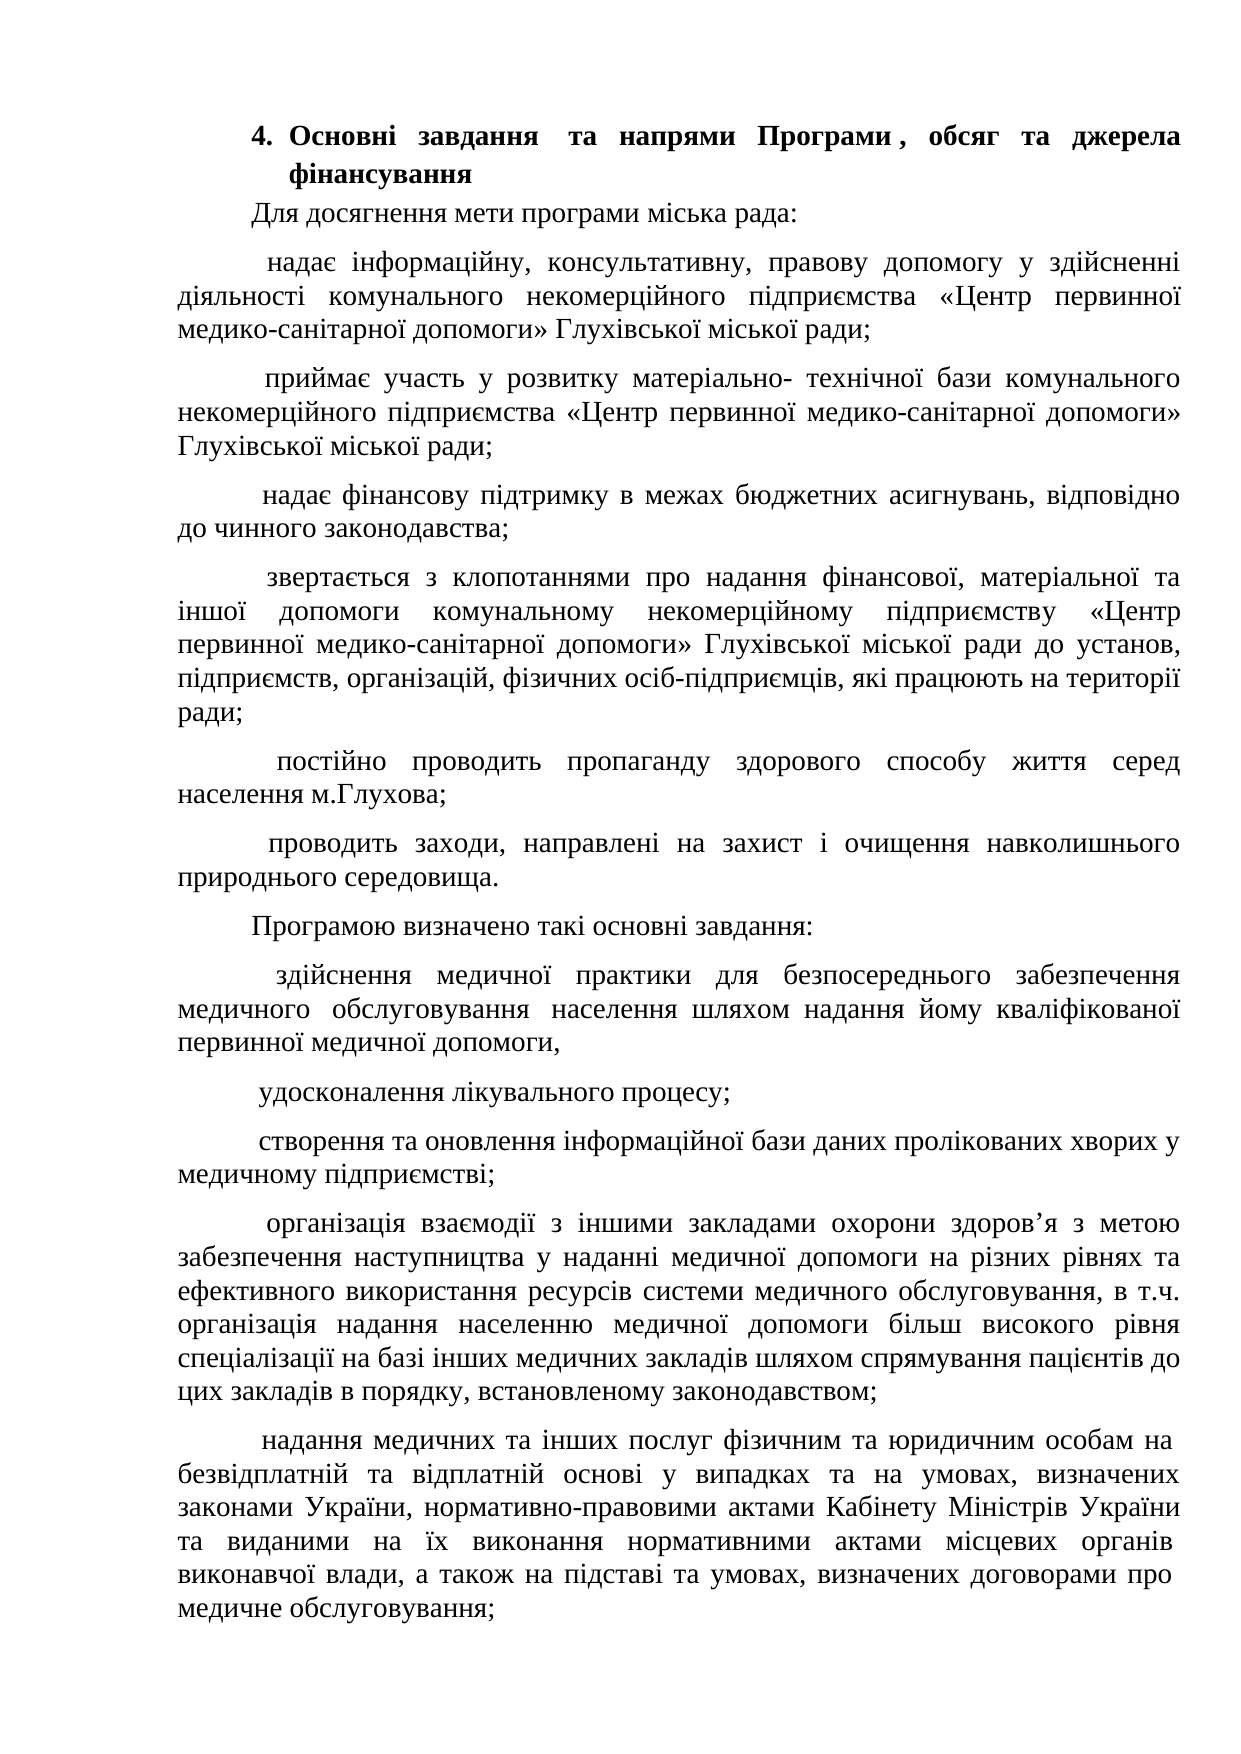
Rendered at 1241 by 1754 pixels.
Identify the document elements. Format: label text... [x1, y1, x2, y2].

text звертається з клопотаннями про надання фінансової, матеріальної та іншої допомоги комунальному некомерційному підприємству «Центр первинної медико-санітарної допомоги» Глухівської міської ради до установ, підприємств, організацій, фізичних осіб-підприємців, які працюють на території ради; [177, 559, 1181, 727]
text здійснення медичної практики для безпосереднього забезпечення медичного обслуговування населення шляхом надання йому кваліфікованої первинної медичної допомоги, [177, 957, 1181, 1058]
text надає інформаційну, консультативну, правову допомогу у здійсненні діяльності комунального некомерційного підприємства «Центр первинної медико-санітарної допомоги» Глухівської міської ради; [177, 244, 1181, 345]
text надання медичних та інших послуг фізичним та юридичним особам на безвідплатній та відплатній основі у випадках та на умовах, визначених законами України, нормативно-правовими актами Кабінету Міністрів України та виданими на їх виконання нормативними актами місцевих органів виконавчої влади, а також на підставі та умовах, визначених договорами про медичне обслуговування; [177, 1422, 1181, 1624]
text Для досягнення мети програми міська рада: [177, 195, 1181, 229]
text створення та оновлення інформаційної бази даних пролікованих хворих у медичному підприємстві; [177, 1123, 1181, 1190]
text постійно проводить пропаганду здорового способу життя серед населення м.Глухова; [177, 743, 1181, 810]
list Основні завдання та напрями Програми , обсяг та джерела фінансування [251, 118, 1181, 190]
text удосконалення лікувального процесу; [177, 1074, 1181, 1107]
text надає фінансову підтримку в межах бюджетних асигнувань, відповідно до чинного законодавства; [177, 477, 1181, 544]
text Програмою визначено такі основні завдання: [177, 908, 1181, 942]
text приймає участь у розвитку матеріально- технічної бази комунального некомерційного підприємства «Центр первинної медико-санітарної допомоги» Глухівської міської ради; [177, 361, 1181, 461]
text проводить заходи, направлені на захист і очищення навколишнього природнього середовища. [177, 826, 1181, 893]
text організація взаємодії з іншими закладами охорони здоров’я з метою забезпечення наступництва у наданні медичної допомоги на різних рівнях та ефективного використання ресурсів системи медичного обслуговування, в т.ч. організація надання населенню медичної допомоги більш високого рівня спеціалізації на базі інших медичних закладів шляхом спрямування пацієнтів до цих закладів в порядку, встановленому законодавством; [177, 1206, 1181, 1407]
